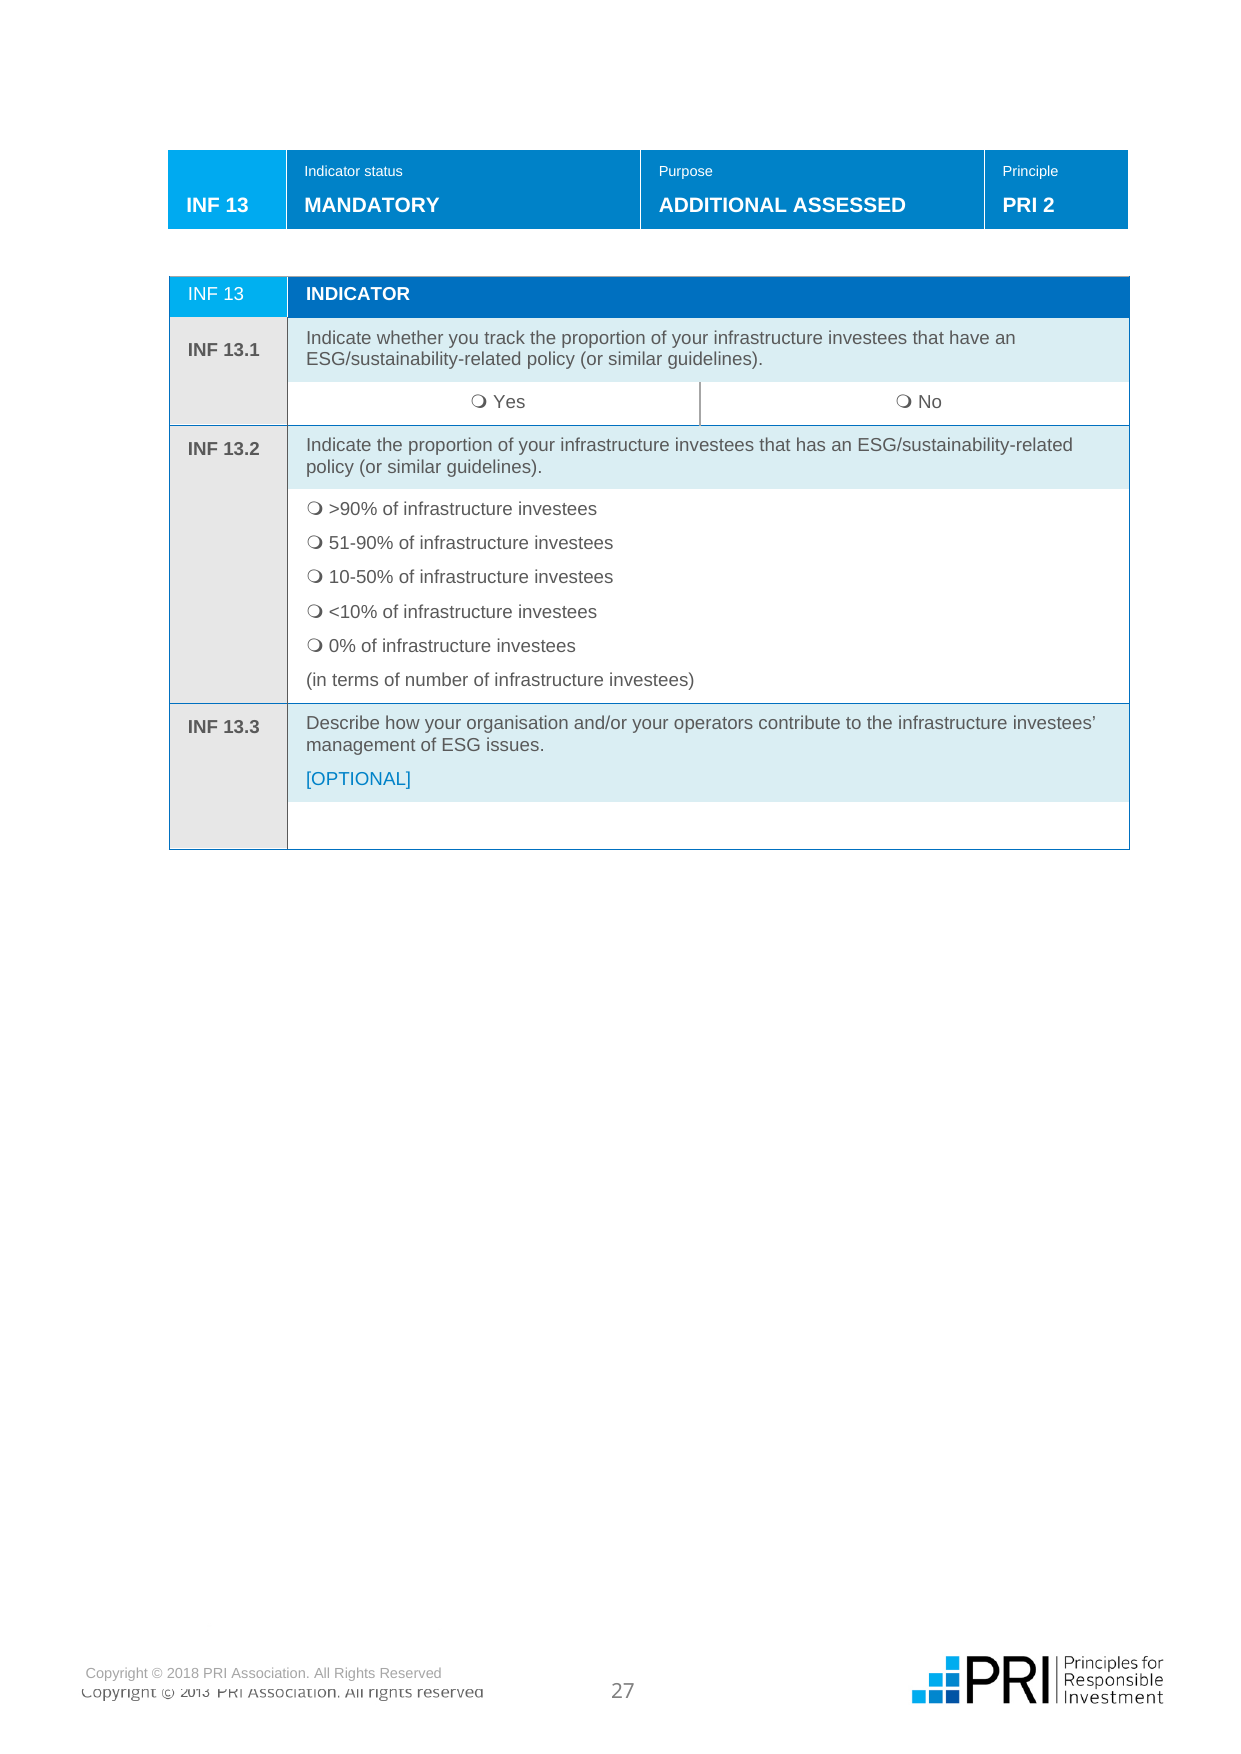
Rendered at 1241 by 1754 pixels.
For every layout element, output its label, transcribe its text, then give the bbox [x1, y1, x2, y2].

table_cell >90% of infrastructure investees 51-90% of infrastructure investees 10-50% of infrastructure investees <10% of infrastructure investees 0% of infrastructure investees (in terms of number of infrastructure investees) [288, 490, 1129, 703]
table_header Indicator status [287, 150, 640, 186]
table_cell No [701, 382, 1129, 424]
table_cell Indicate whether you track the proportion of your infrastructure investees that have an ESG/sustainability-related policy (or similar guidelines). [288, 318, 1129, 382]
table_header [168, 150, 286, 186]
table_cell INF 13 [168, 186, 286, 229]
table_header INDICATOR [288, 277, 1129, 317]
table_cell [170, 802, 287, 848]
table_header Purpose [641, 150, 984, 186]
table_header Principle [985, 150, 1128, 186]
table_cell INF 13.3 [170, 704, 287, 802]
table_cell [288, 802, 1129, 848]
table_cell INF 13.2 [170, 426, 287, 703]
table_header INF 13 [170, 277, 287, 317]
table_cell INF 13.1 [170, 317, 287, 382]
table_cell Indicate the proportion of your infrastructure investees that has an ESG/sustainability-related policy (or similar guidelines). [288, 426, 1129, 489]
table_cell [170, 382, 287, 424]
picture [405, 771, 409, 786]
table_cell Describe how your organisation and/or your operators contribute to the infrastructure investees’ management of ESG issues. [Optional] [288, 704, 1129, 802]
table_cell Yes [288, 382, 699, 424]
table_cell PRI 2 [985, 186, 1128, 229]
picture [0, 1560, 1241, 1754]
table_cell ADDITIONAL ASSESSED [641, 186, 984, 229]
table_cell MANDATORY [287, 186, 640, 229]
